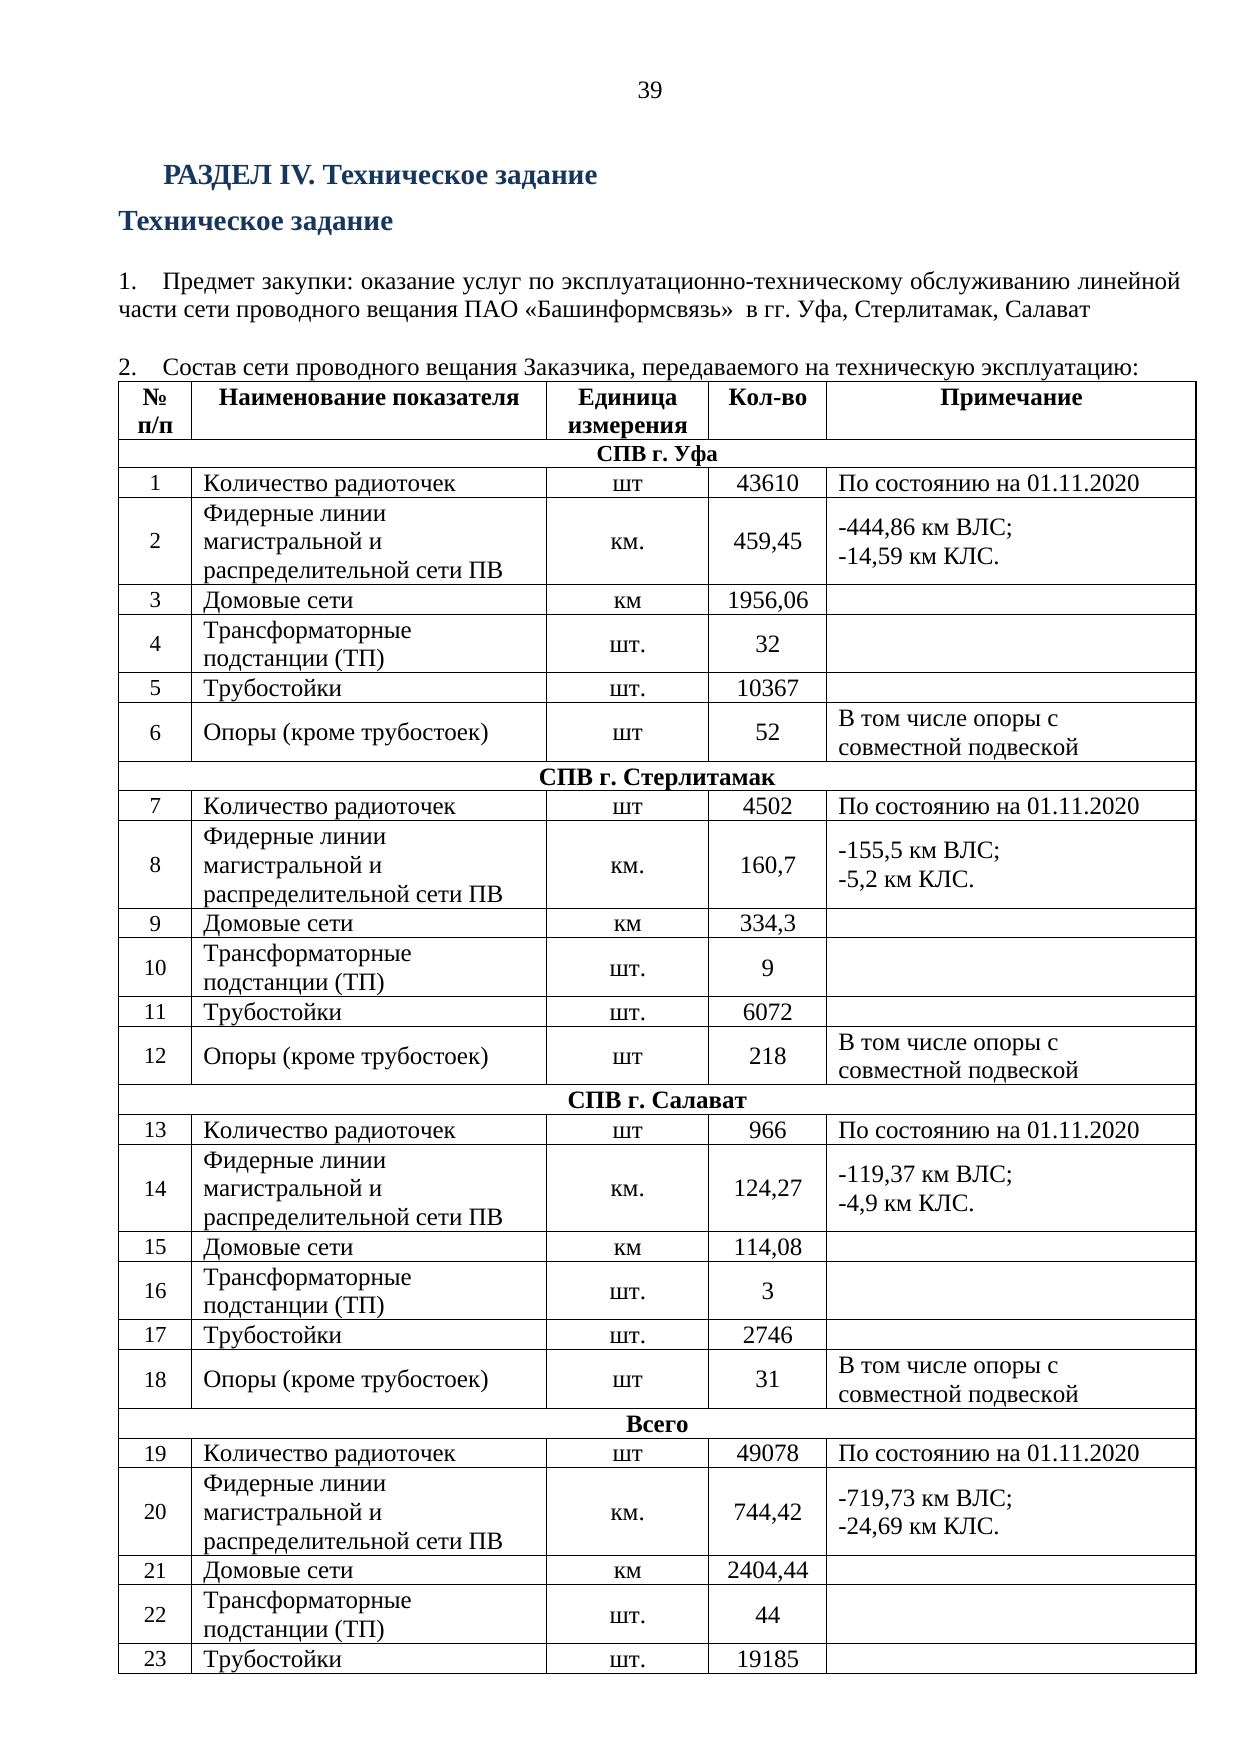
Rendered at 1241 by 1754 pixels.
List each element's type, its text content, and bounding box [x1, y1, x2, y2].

table_cell Фидерные линии магистральной и распределительной сети ПВ [192, 1145, 546, 1231]
table_cell шт [547, 1115, 708, 1144]
table_cell Домовые сети [192, 1232, 546, 1261]
table_cell шт. [547, 1644, 708, 1673]
table_cell шт [547, 791, 708, 820]
table_cell 16 [119, 1262, 191, 1319]
table_cell 19 [119, 1439, 191, 1467]
text РАЗДЕЛ IV. Техническое задание [163, 157, 1181, 191]
table_cell шт. [547, 1585, 708, 1643]
table_cell 15 [119, 1232, 191, 1261]
table_cell [827, 1556, 1195, 1584]
table_cell 13 [119, 1115, 191, 1144]
table_cell 43610 [709, 468, 826, 497]
table_cell шт [547, 468, 708, 497]
table_cell СПВ г. Салават [119, 1085, 1195, 1114]
table_cell Количество радиоточек [192, 1115, 546, 1144]
table_cell Количество радиоточек [192, 1439, 546, 1467]
table_cell Трубостойки [192, 997, 546, 1026]
table_cell 10367 [709, 673, 826, 702]
table_cell По состоянию на 01.11.2020 [827, 468, 1195, 497]
table_cell 218 [709, 1027, 826, 1084]
table_cell 114,08 [709, 1232, 826, 1261]
table_cell -444,86 км ВЛС; -14,59 км КЛС. [827, 498, 1195, 584]
table_cell 124,27 [709, 1145, 826, 1231]
table_header Наименование показателя [192, 382, 546, 439]
table_cell 1 [119, 468, 191, 497]
table_cell 8 [119, 821, 191, 907]
table_cell 49078 [709, 1439, 826, 1467]
table_cell 5 [119, 673, 191, 702]
table_cell Трансформаторные подстанции (ТП) [192, 1585, 546, 1643]
table_cell шт. [547, 673, 708, 702]
table_cell 31 [709, 1350, 826, 1408]
table_cell 14 [119, 1145, 191, 1231]
table_cell Фидерные линии магистральной и распределительной сети ПВ [192, 498, 546, 584]
table_cell В том числе опоры с совместной подвеской [827, 703, 1195, 761]
table_cell СПВ г. Уфа [119, 440, 1195, 467]
table_cell Опоры (кроме трубостоек) [192, 703, 546, 761]
table_cell [827, 585, 1195, 614]
table_cell 459,45 [709, 498, 826, 584]
table_cell [827, 997, 1195, 1026]
table_cell 3 [119, 585, 191, 614]
table_cell шт [547, 1350, 708, 1408]
table_cell 12 [119, 1027, 191, 1084]
table_cell Фидерные линии магистральной и распределительной сети ПВ [192, 1468, 546, 1554]
table_cell шт. [547, 615, 708, 672]
table_cell км. [547, 498, 708, 584]
table_cell 32 [709, 615, 826, 672]
table_cell Количество радиоточек [192, 468, 546, 497]
table_cell 2 [119, 498, 191, 584]
table_cell 18 [119, 1350, 191, 1408]
table_cell 4502 [709, 791, 826, 820]
table_cell Домовые сети [192, 585, 546, 614]
table_cell [827, 1320, 1195, 1349]
table_cell 334,3 [709, 909, 826, 937]
table_cell Трансформаторные подстанции (ТП) [192, 938, 546, 996]
table_cell [827, 1232, 1195, 1261]
table_cell шт. [547, 1320, 708, 1349]
table_cell 9 [119, 909, 191, 937]
table_cell По состоянию на 01.11.2020 [827, 791, 1195, 820]
table_cell [827, 673, 1195, 702]
table_header Примечание [827, 382, 1195, 439]
table_cell [827, 1644, 1195, 1673]
table_cell км. [547, 821, 708, 907]
table_cell шт [547, 1027, 708, 1084]
table_cell 4 [119, 615, 191, 672]
table_cell км. [547, 1468, 708, 1554]
table_cell км. [547, 1145, 708, 1231]
table_header № п/п [119, 382, 191, 439]
table_cell В том числе опоры с совместной подвеской [827, 1027, 1195, 1084]
table_cell Фидерные линии магистральной и распределительной сети ПВ [192, 821, 546, 907]
table_cell Трубостойки [192, 1320, 546, 1349]
table_cell 10 [119, 938, 191, 996]
table_cell 44 [709, 1585, 826, 1643]
table_cell шт [547, 703, 708, 761]
table_cell 22 [119, 1585, 191, 1643]
table_cell -155,5 км ВЛС; -5,2 км КЛС. [827, 821, 1195, 907]
table_cell 2404,44 [709, 1556, 826, 1584]
table_cell 19185 [709, 1644, 826, 1673]
text 2. Состав сети проводного вещания Заказчика, передаваемого на техническую эксплуатацию: [118, 352, 1181, 381]
table_cell 9 [709, 938, 826, 996]
table_cell [827, 909, 1195, 937]
table_cell 744,42 [709, 1468, 826, 1554]
table_cell км [547, 1232, 708, 1261]
table_cell 160,7 [709, 821, 826, 907]
table_cell Трубостойки [192, 673, 546, 702]
table_cell Опоры (кроме трубостоек) [192, 1027, 546, 1084]
table_cell шт [547, 1439, 708, 1467]
table_cell 11 [119, 997, 191, 1026]
text 1. Предмет закупки: оказание услуг по эксплуатационно-техническому обслуживанию линейной части сети проводного вещания ПАО «Башинформсвязь» в гг. Уфа, Стерлитамак, Салават [118, 266, 1181, 323]
table_header Единица измерения [547, 382, 708, 439]
table_cell [827, 615, 1195, 672]
table_cell 7 [119, 791, 191, 820]
table_cell Трубостойки [192, 1644, 546, 1673]
table_cell 52 [709, 703, 826, 761]
table_cell По состоянию на 01.11.2020 [827, 1439, 1195, 1467]
table_cell По состоянию на 01.11.2020 [827, 1115, 1195, 1144]
table_cell Количество радиоточек [192, 791, 546, 820]
table_cell 6 [119, 703, 191, 761]
table_cell 6072 [709, 997, 826, 1026]
table_cell [827, 1585, 1195, 1643]
table_cell 20 [119, 1468, 191, 1554]
table_cell 3 [709, 1262, 826, 1319]
table_cell 2746 [709, 1320, 826, 1349]
table_cell шт. [547, 1262, 708, 1319]
table_cell Опоры (кроме трубостоек) [192, 1350, 546, 1408]
table_cell 23 [119, 1644, 191, 1673]
table_cell Домовые сети [192, 1556, 546, 1584]
table_cell В том числе опоры с совместной подвеской [827, 1350, 1195, 1408]
table_cell Трансформаторные подстанции (ТП) [192, 1262, 546, 1319]
table_cell Домовые сети [192, 909, 546, 937]
table_cell 1956,06 [709, 585, 826, 614]
text Техническое задание [118, 203, 1181, 237]
table_cell шт. [547, 997, 708, 1026]
table_header Кол-во [709, 382, 826, 439]
table_cell 966 [709, 1115, 826, 1144]
table_cell [827, 938, 1195, 996]
table_cell СПВ г. Стерлитамак [119, 762, 1195, 790]
table_cell км [547, 909, 708, 937]
table_cell 17 [119, 1320, 191, 1349]
table_cell км [547, 1556, 708, 1584]
table_cell [827, 1262, 1195, 1319]
table_cell -719,73 км ВЛС; -24,69 км КЛС. [827, 1468, 1195, 1554]
table_cell Всего [119, 1409, 1195, 1437]
table_cell Трансформаторные подстанции (ТП) [192, 615, 546, 672]
table_cell -119,37 км ВЛС; -4,9 км КЛС. [827, 1145, 1195, 1231]
table_cell шт. [547, 938, 708, 996]
table_cell 21 [119, 1556, 191, 1584]
table_cell км [547, 585, 708, 614]
